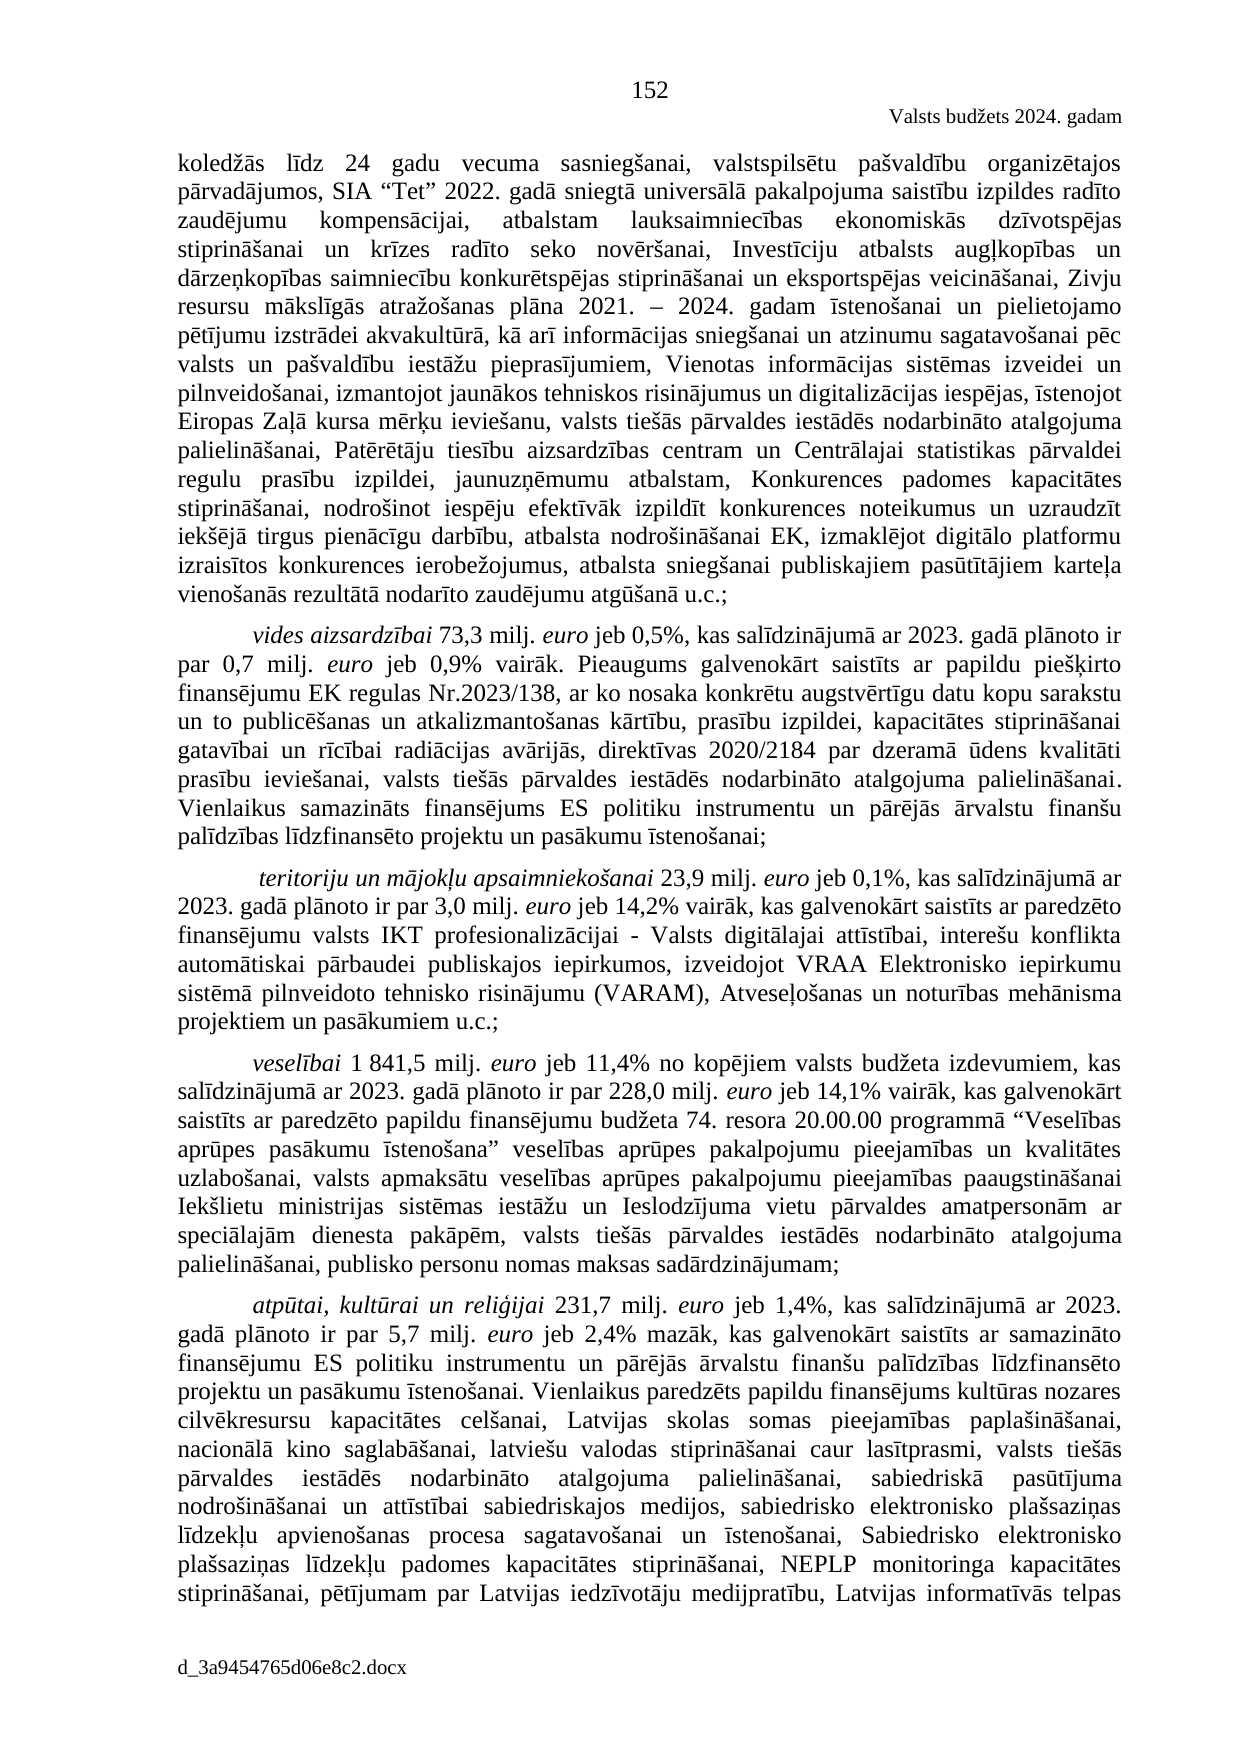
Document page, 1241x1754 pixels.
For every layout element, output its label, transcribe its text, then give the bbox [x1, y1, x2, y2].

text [177, 148, 1122, 608]
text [177, 1290, 1122, 1606]
text teritoriju un mājokļu apsaimniekošanai 23,9 milj. euro jeb 0,1%, kas salīdzinājumā ar 2023. gadā plānoto ir par 3,0 milj. euro jeb 14,2% vairāk, kas galvenokārt saistīts ar paredzēto finansējumu valsts IKT profesionalizācijai - Valsts digitālajai attīstībai, interešu konflikta automātiskai pārbaudei publiskajos iepirkumos, izveidojot VRAA Elektronisko iepirkumu sistēmā pilnveidoto tehnisko risinājumu (VARAM), Atveseļošanas un noturības mehānisma projektiem un pasākumiem u.c.; [177, 863, 1122, 1035]
text vides aizsardzībai 73,3 milj. euro jeb 0,5%, kas salīdzinājumā ar 2023. gadā plānoto ir par 0,7 milj. euro jeb 0,9% vairāk. Pieaugums galvenokārt saistīts ar papildu piešķirto finansējumu EK regulas Nr.2023/138, ar ko nosaka konkrētu augstvērtīgu datu kopu sarakstu un to publicēšanas un atkalizmantošanas kārtību, prasību izpildei, kapacitātes stiprināšanai gatavībai un rīcībai radiācijas avārijās, direktīvas 2020/2184 par dzeramā ūdens kvalitāti prasību ieviešanai, valsts tiešās pārvaldes iestādēs nodarbināto atalgojuma palielināšanai. Vienlaikus samazināts finansējums ES politiku instrumentu un pārējās ārvalstu finanšu palīdzības līdzfinansēto projektu un pasākumu īstenošanai; [177, 620, 1122, 850]
text veselībai 1 841,5 milj. euro jeb 11,4% no kopējiem valsts budžeta izdevumiem, kas salīdzinājumā ar 2023. gadā plānoto ir par 228,0 milj. euro jeb 14,1% vairāk, kas galvenokārt saistīts ar paredzēto papildu finansējumu budžeta 74. resora 20.00.00 programmā “Veselības aprūpes pasākumu īstenošana” veselības aprūpes pakalpojumu pieejamības un kvalitātes uzlabošanai, valsts apmaksātu veselības aprūpes pakalpojumu pieejamības paaugstināšanai Iekšlietu ministrijas sistēmas iestāžu un Ieslodzījuma vietu pārvaldes amatpersonām ar speciālajām dienesta pakāpēm, valsts tiešās pārvaldes iestādēs nodarbināto atalgojuma palielināšanai, publisko personu nomas maksas sadārdzinājumam; [177, 1048, 1122, 1278]
